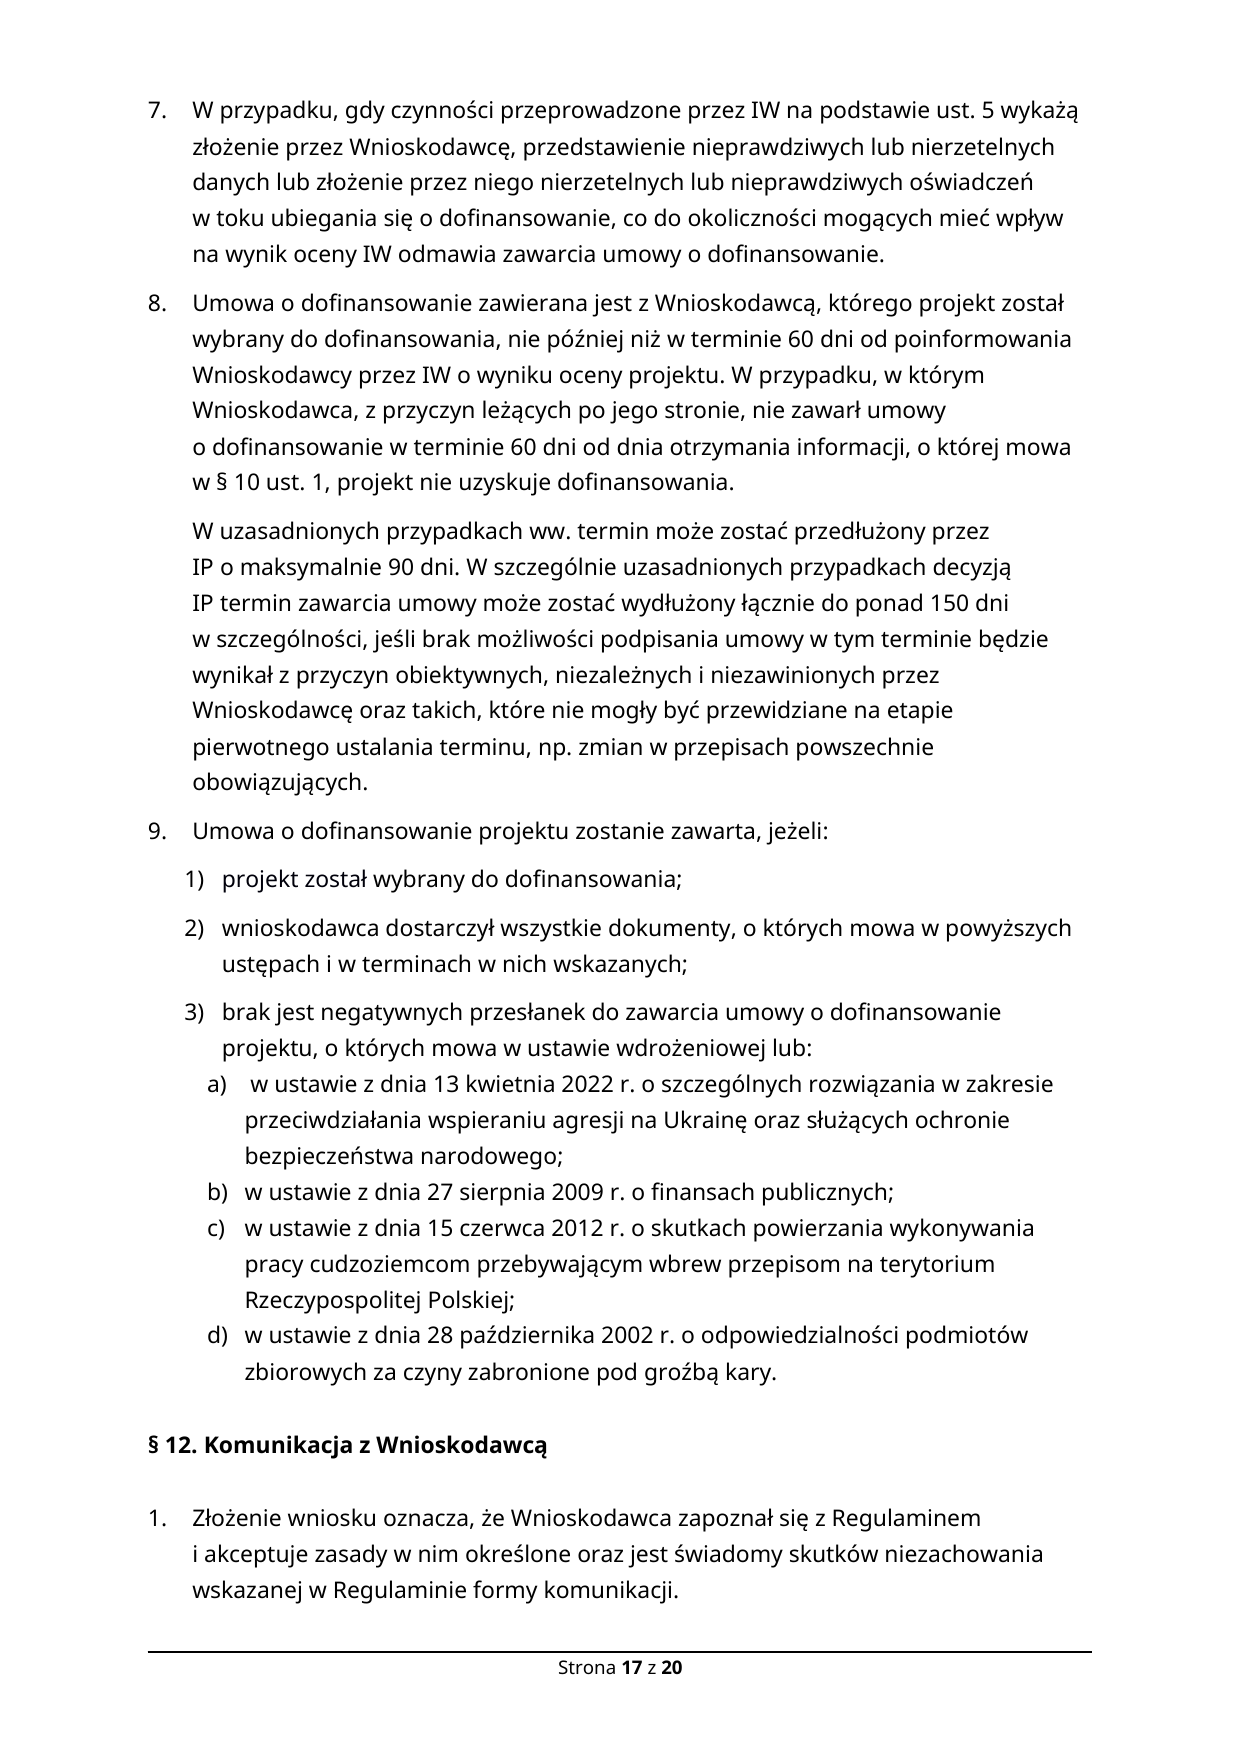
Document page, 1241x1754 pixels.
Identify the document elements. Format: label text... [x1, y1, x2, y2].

list w ustawie z dnia 27 sierpnia 2009 r. o finansach publicznych; [207, 1176, 1092, 1207]
subtitle § 12. Komunikacja z Wnioskodawcą [148, 1429, 1092, 1460]
list wnioskodawca dostarczył wszystkie dokumenty, o których mowa w powyższych ustępach i w terminach w nich wskazanych; [184, 912, 1092, 979]
list brak jest negatywnych przesłanek do zawarcia umowy o dofinansowanie projektu, o których mowa w ustawie wdrożeniowej lub: [184, 996, 1092, 1063]
list projekt został wybrany do dofinansowania; [184, 863, 1092, 894]
list w ustawie z dnia 28 października 2002 r. o odpowiedzialności podmiotów zbiorowych za czyny zabronione pod groźbą kary. [207, 1319, 1092, 1387]
list w ustawie z dnia 15 czerwca 2012 r. o skutkach powierzania wykonywania pracy cudzoziemcom przebywającym wbrew przepisom na terytorium Rzeczypospolitej Polskiej; [207, 1212, 1092, 1315]
list Złożenie wniosku oznacza, że Wnioskodawca zapoznał się z Regulaminem i akceptuje zasady w nim określone oraz jest świadomy skutków niezachowania wskazanej w Regulaminie formy komunikacji. [148, 1502, 1092, 1605]
list Umowa o dofinansowanie projektu zostanie zawarta, jeżeli: [148, 815, 1092, 846]
list W przypadku, gdy czynności przeprowadzone przez IW na podstawie ust. 5 wykażą złożenie przez Wnioskodawcę, przedstawienie nieprawdziwych lub nierzetelnych danych lub złożenie przez niego nierzetelnych lub nieprawdziwych oświadczeń w toku ubiegania się o dofinansowanie, co do okoliczności mogących mieć wpływ na wynik oceny IW odmawia zawarcia umowy o dofinansowanie. [148, 94, 1092, 269]
list Umowa o dofinansowanie zawierana jest z Wnioskodawcą, którego projekt został wybrany do dofinansowania, nie później niż w terminie 60 dni od poinformowania Wnioskodawcy przez IW o wyniku oceny projektu. W przypadku, w którym Wnioskodawca, z przyczyn leżących po jego stronie, nie zawarł umowy o dofinansowanie w terminie 60 dni od dnia otrzymania informacji, o której mowa w § 10 ust. 1, projekt nie uzyskuje dofinansowania. [148, 287, 1092, 498]
list w ustawie z dnia 13 kwietnia 2022 r. o szczególnych rozwiązania w zakresie przeciwdziałania wspieraniu agresji na Ukrainę oraz służących ochronie bezpieczeństwa narodowego; [207, 1068, 1092, 1171]
list W uzasadnionych przypadkach ww. termin może zostać przedłużony przez IP o maksymalnie 90 dni. W szczególnie uzasadnionych przypadkach decyzją IP termin zawarcia umowy może zostać wydłużony łącznie do ponad 150 dni w szczególności, jeśli brak możliwości podpisania umowy w tym terminie będzie wynikał z przyczyn obiektywnych, niezależnych i niezawinionych przez Wnioskodawcę oraz takich, które nie mogły być przewidziane na etapie pierwotnego ustalania terminu, np. zmian w przepisach powszechnie obowiązujących. [192, 515, 1092, 798]
